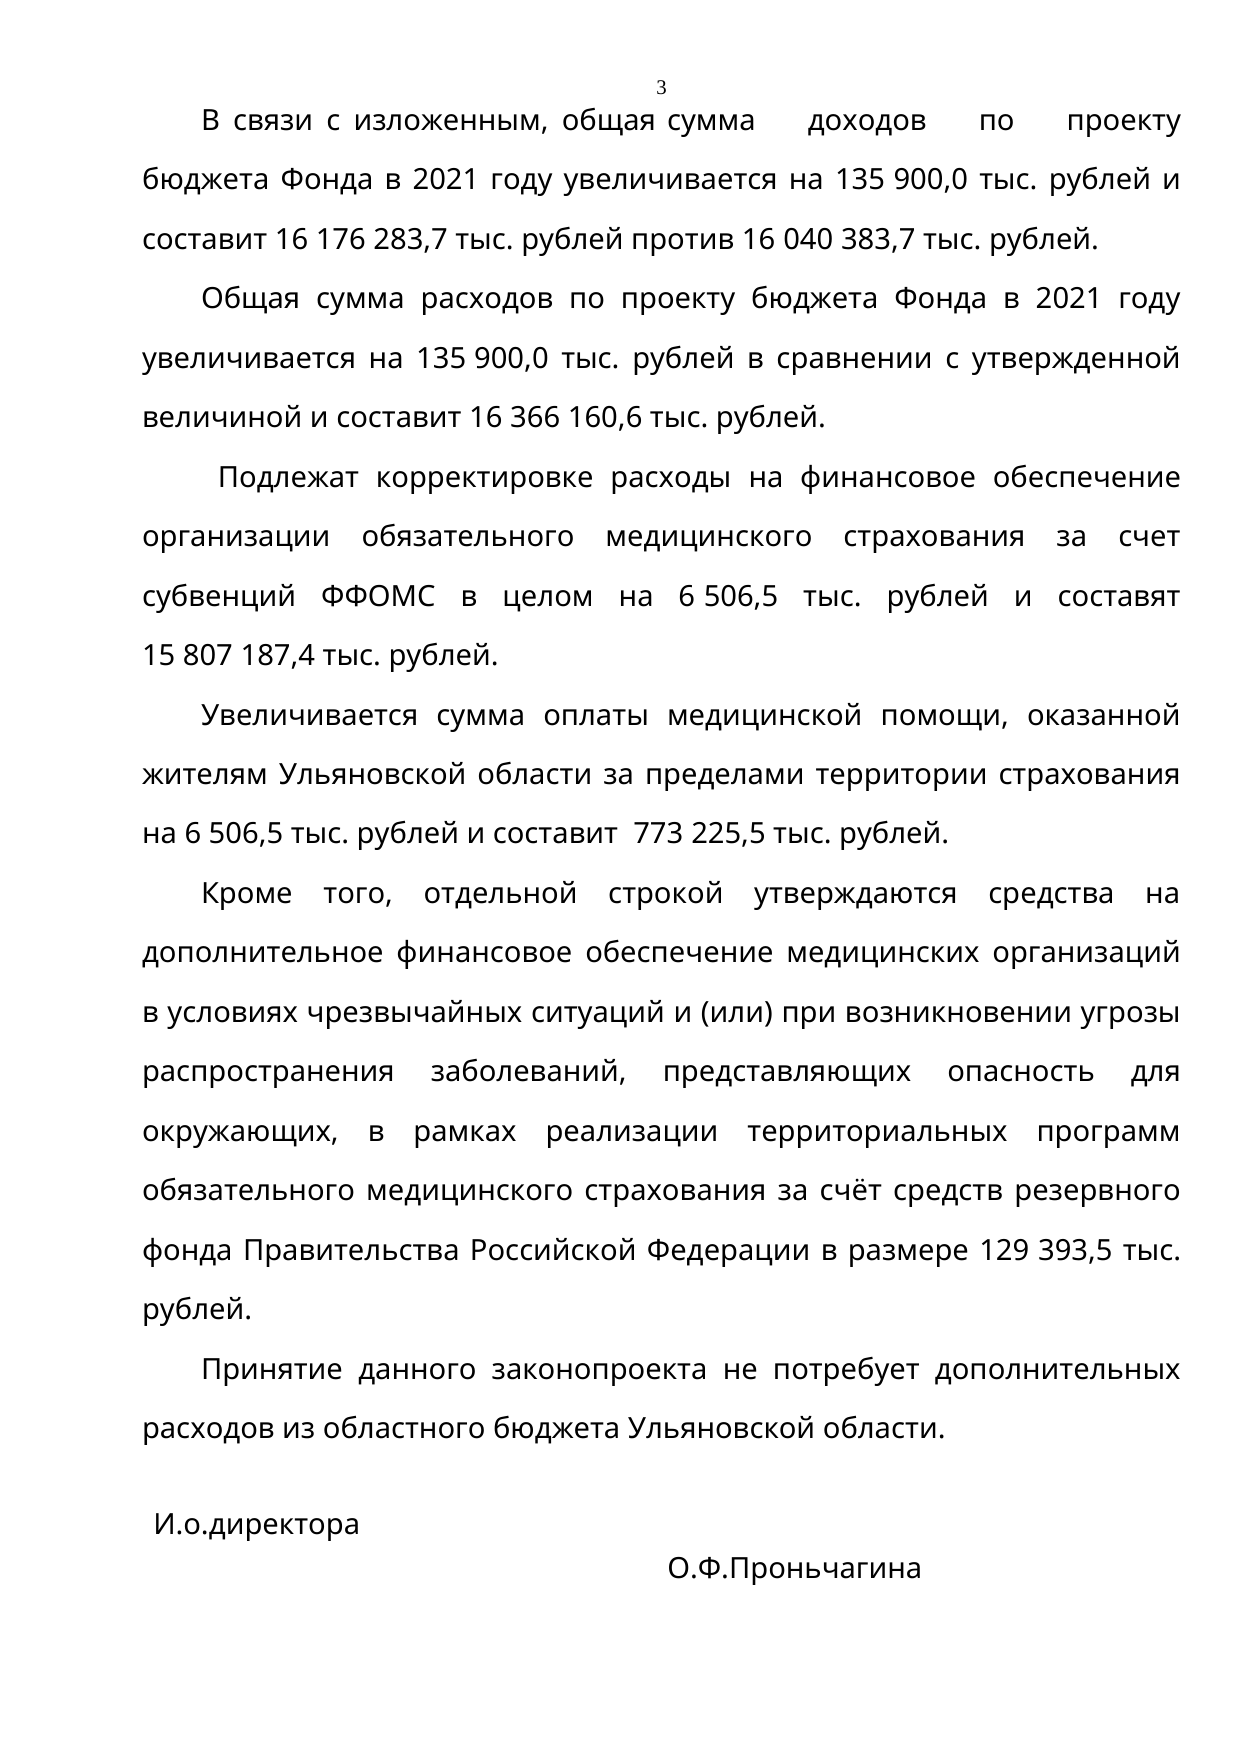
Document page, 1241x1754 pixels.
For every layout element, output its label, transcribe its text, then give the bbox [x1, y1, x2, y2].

text Принятие данного законопроекта не потребует дополнительных расходов из областного бюджета Ульяновской области. [142, 1348, 1181, 1447]
text Увеличивается сумма оплаты медицинской помощи, оказанной жителям Ульяновской области за пределами территории страхования на 6 506,5 тыс. рублей и составит 773 225,5 тыс. рублей. [142, 694, 1181, 852]
text Подлежат корректировке расходы на финансовое обеспечение организации обязательного медицинского страхования за счет субвенций ФФОМС в целом на 6 506,5 тыс. рублей и составят 15 807 187,4 тыс. рублей. [142, 456, 1181, 674]
text Кроме того, отдельной строкой утверждаются средства на дополнительное финансовое обеспечение медицинских организаций в условиях чрезвычайных ситуаций и (или) при возникновении угрозы распространения заболеваний, представляющих опасность для окружающих, в рамках реализации территориальных программ обязательного медицинского страхования за счёт средств резервного фонда Правительства Российской Федерации в размере 129 393,5 тыс. рублей. [142, 872, 1181, 1328]
text В связи с изложенным, общая сумма доходов по проекту бюджета Фонда в 2021 году увеличивается на 135 900,0 тыс. рублей и составит 16 176 283,7 тыс. рублей против 16 040 383,7 тыс. рублей. [142, 99, 1181, 258]
text Общая сумма расходов по проекту бюджета Фонда в 2021 году увеличивается на 135 900,0 тыс. рублей в сравнении с утвержденной величиной и составит 16 366 160,6 тыс. рублей. [142, 277, 1181, 436]
table_header О.Ф.Проньчагина [656, 1503, 1216, 1599]
table_header И.о.директора [142, 1503, 656, 1599]
